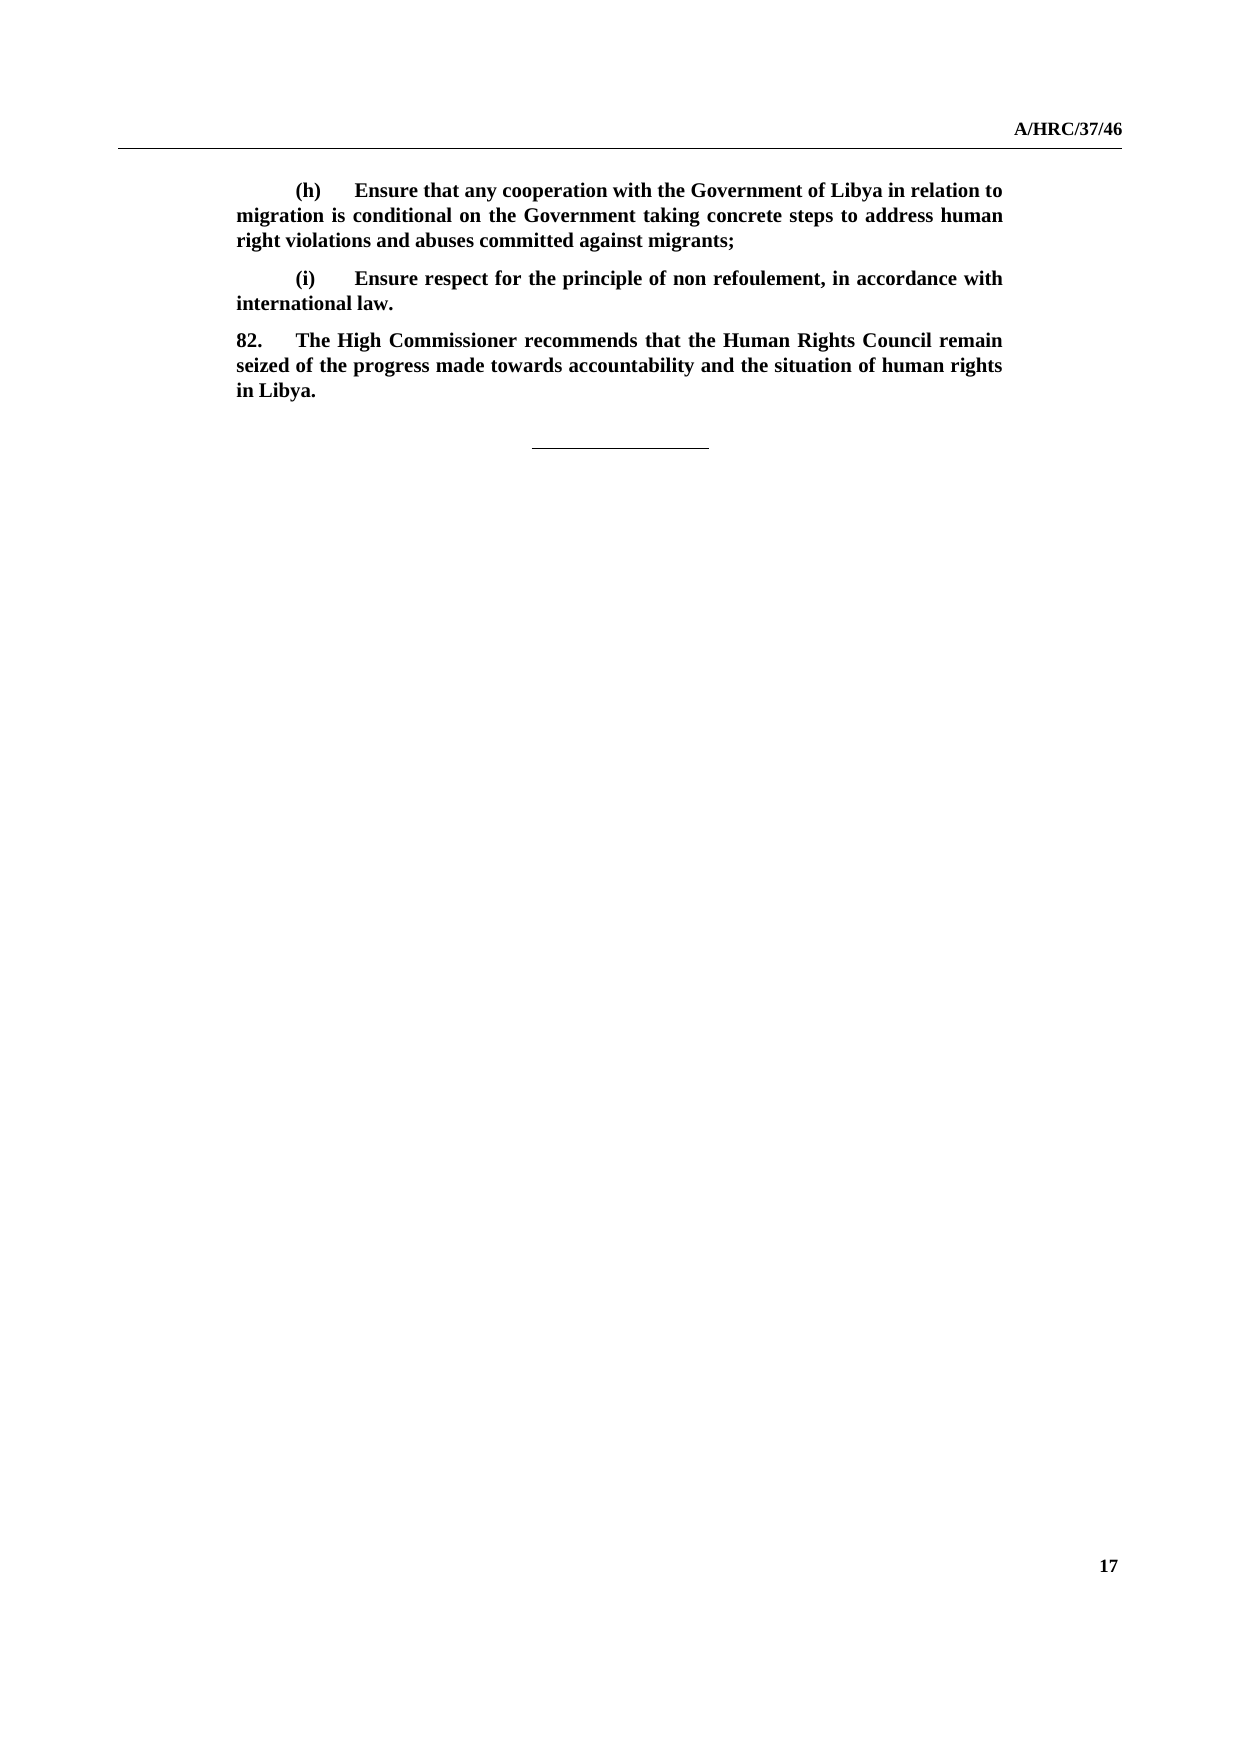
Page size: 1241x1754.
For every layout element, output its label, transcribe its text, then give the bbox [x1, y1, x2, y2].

text 82. The High Commissioner recommends that the Human Rights Council remain seized of the progress made towards accountability and the situation of human rights in Libya. [236, 327, 1004, 402]
text (h) Ensure that any cooperation with the Government of Libya in relation to migration is conditional on the Government taking concrete steps to address human right violations and abuses committed against migrants; [236, 177, 1004, 252]
text (i) Ensure respect for the principle of non refoulement, in accordance with international law. [236, 265, 1004, 315]
